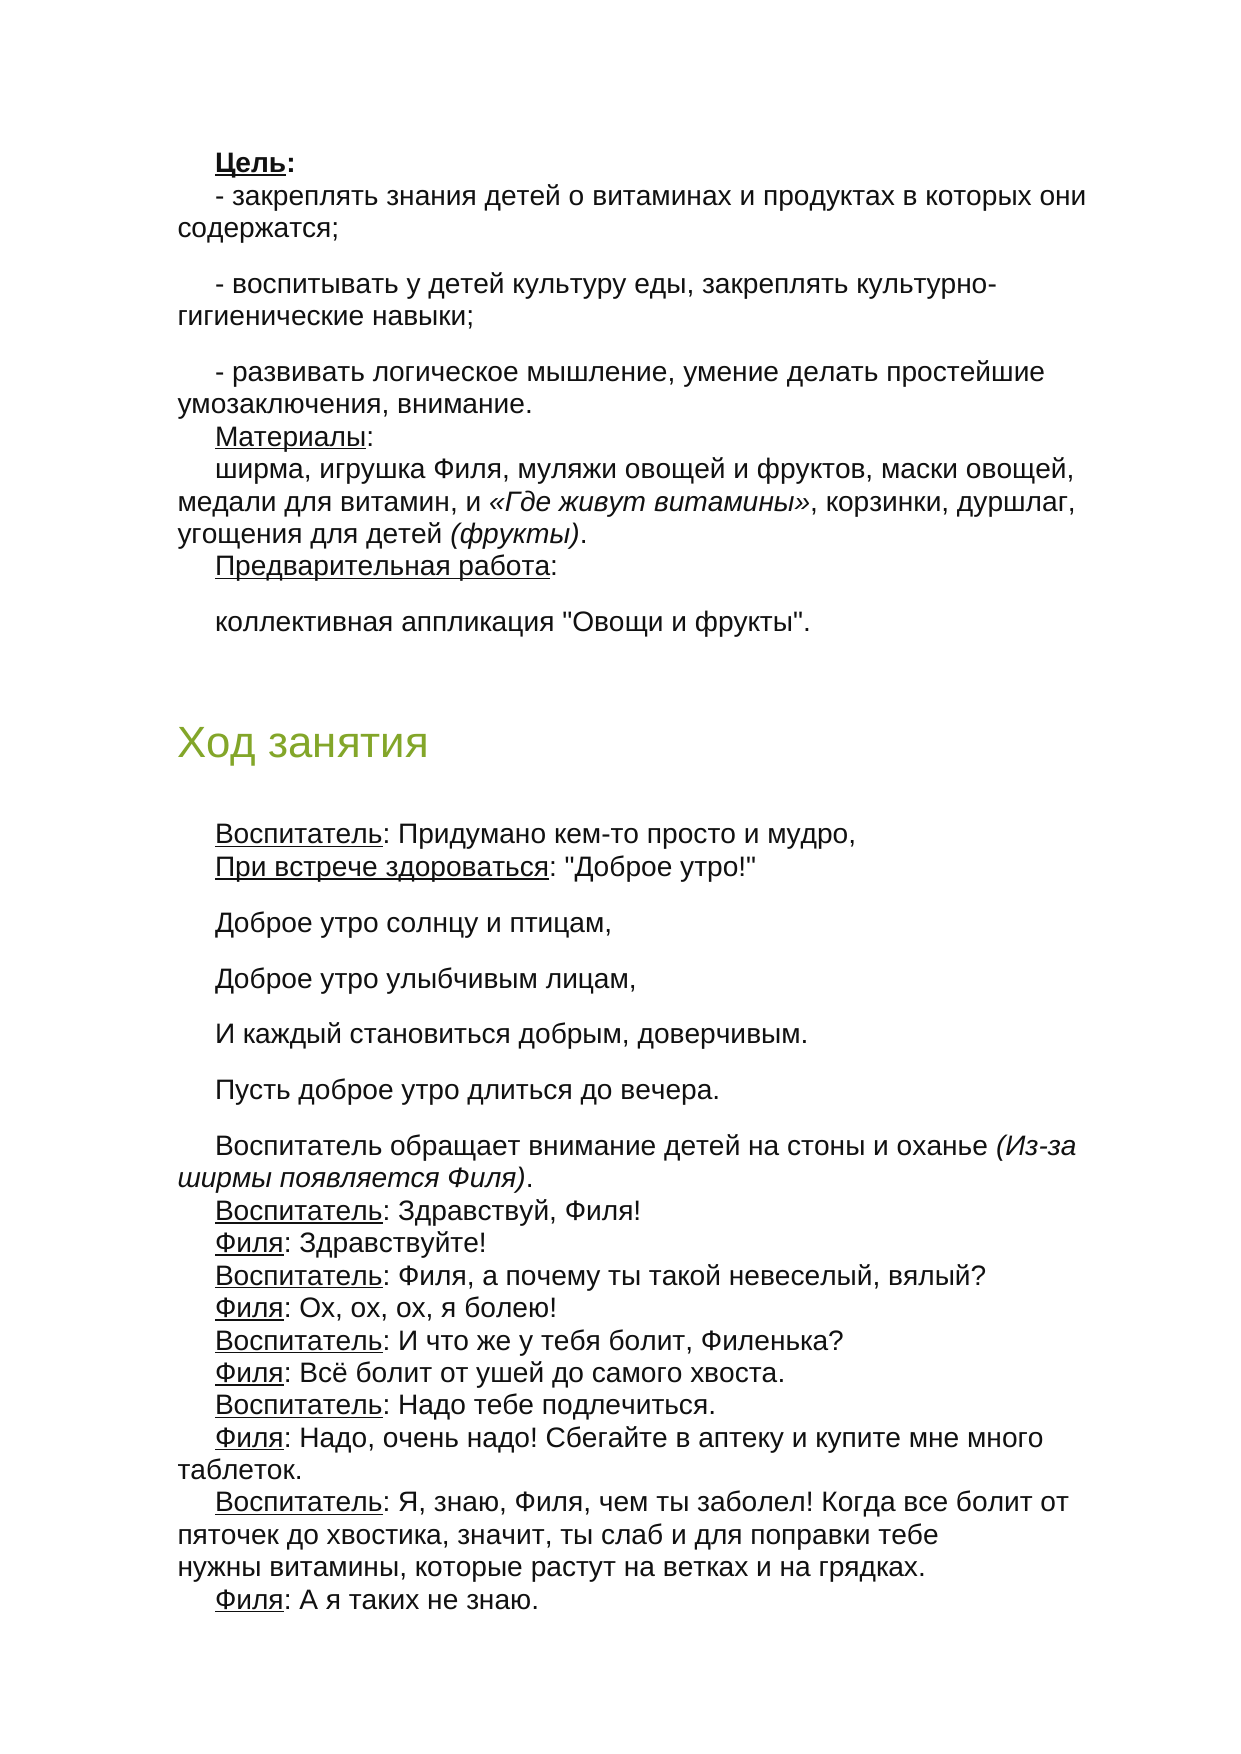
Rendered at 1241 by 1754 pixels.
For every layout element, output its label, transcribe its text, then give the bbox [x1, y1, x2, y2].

text - закреплять знания детей о витаминах и продуктах в которых они содержатся; [177, 178, 1152, 243]
text И каждый становиться добрым, доверчивым. [177, 1017, 1152, 1050]
text ширма, игрушка Филя, муляжи овощей и фруктов, маски овощей, медали для витамин, и «Где живут витамины», корзинки, дуршлаг, угощения для детей (фрукты). [177, 452, 1152, 549]
text Воспитатель: Надо тебе подлечиться. [177, 1388, 1152, 1421]
text При встрече здороваться: "Доброе утро!" [177, 850, 1152, 882]
text Филя: Всё болит от ушей до самого хвоста. [177, 1356, 1152, 1388]
text Материалы: [177, 420, 1152, 452]
text Филя: Надо, очень надо! Сбегайте в аптеку и купите мне много таблеток. [177, 1421, 1152, 1485]
text Воспитатель: Здравствуй, Филя! [177, 1194, 1152, 1226]
text Доброе утро солнцу и птицам, [177, 906, 1152, 938]
text Ход занятия [177, 717, 1152, 767]
text Предварительная работа: [177, 549, 1152, 582]
text - развивать логическое мышление, умение делать простейшие умозаключения, внимание. [177, 355, 1152, 420]
text коллективная аппликация "Овощи и фрукты". [177, 605, 1152, 638]
text Воспитатель обращает внимание детей на стоны и оханье (Из-за ширмы появляется Филя). [177, 1129, 1152, 1194]
text Цель: [177, 146, 1152, 178]
text Пусть доброе утро длиться до вечера. [177, 1073, 1152, 1106]
text Филя: Ох, ох, ох, я болею! [177, 1291, 1152, 1323]
text Воспитатель: Придумано кем-то просто и мудро, [177, 817, 1152, 850]
text Воспитатель: И что же у тебя болит, Филенька? [177, 1323, 1152, 1356]
text Филя: А я таких не знаю. [177, 1583, 1152, 1615]
text Доброе утро улыбчивым лицам, [177, 962, 1152, 994]
text Воспитатель: Я, знаю, Филя, чем ты заболел! Когда все болит от пяточек до хвостика, значит, ты слаб и для поправки тебе нужны витамины, которые растут на ветках и на грядках. [177, 1485, 1152, 1583]
text Филя: Здравствуйте! [177, 1226, 1152, 1259]
text - воспитывать у детей культуру еды, закреплять культурно-гигиенические навыки; [177, 267, 1152, 332]
text Воспитатель: Филя, а почему ты такой невеселый, вялый? [177, 1259, 1152, 1291]
